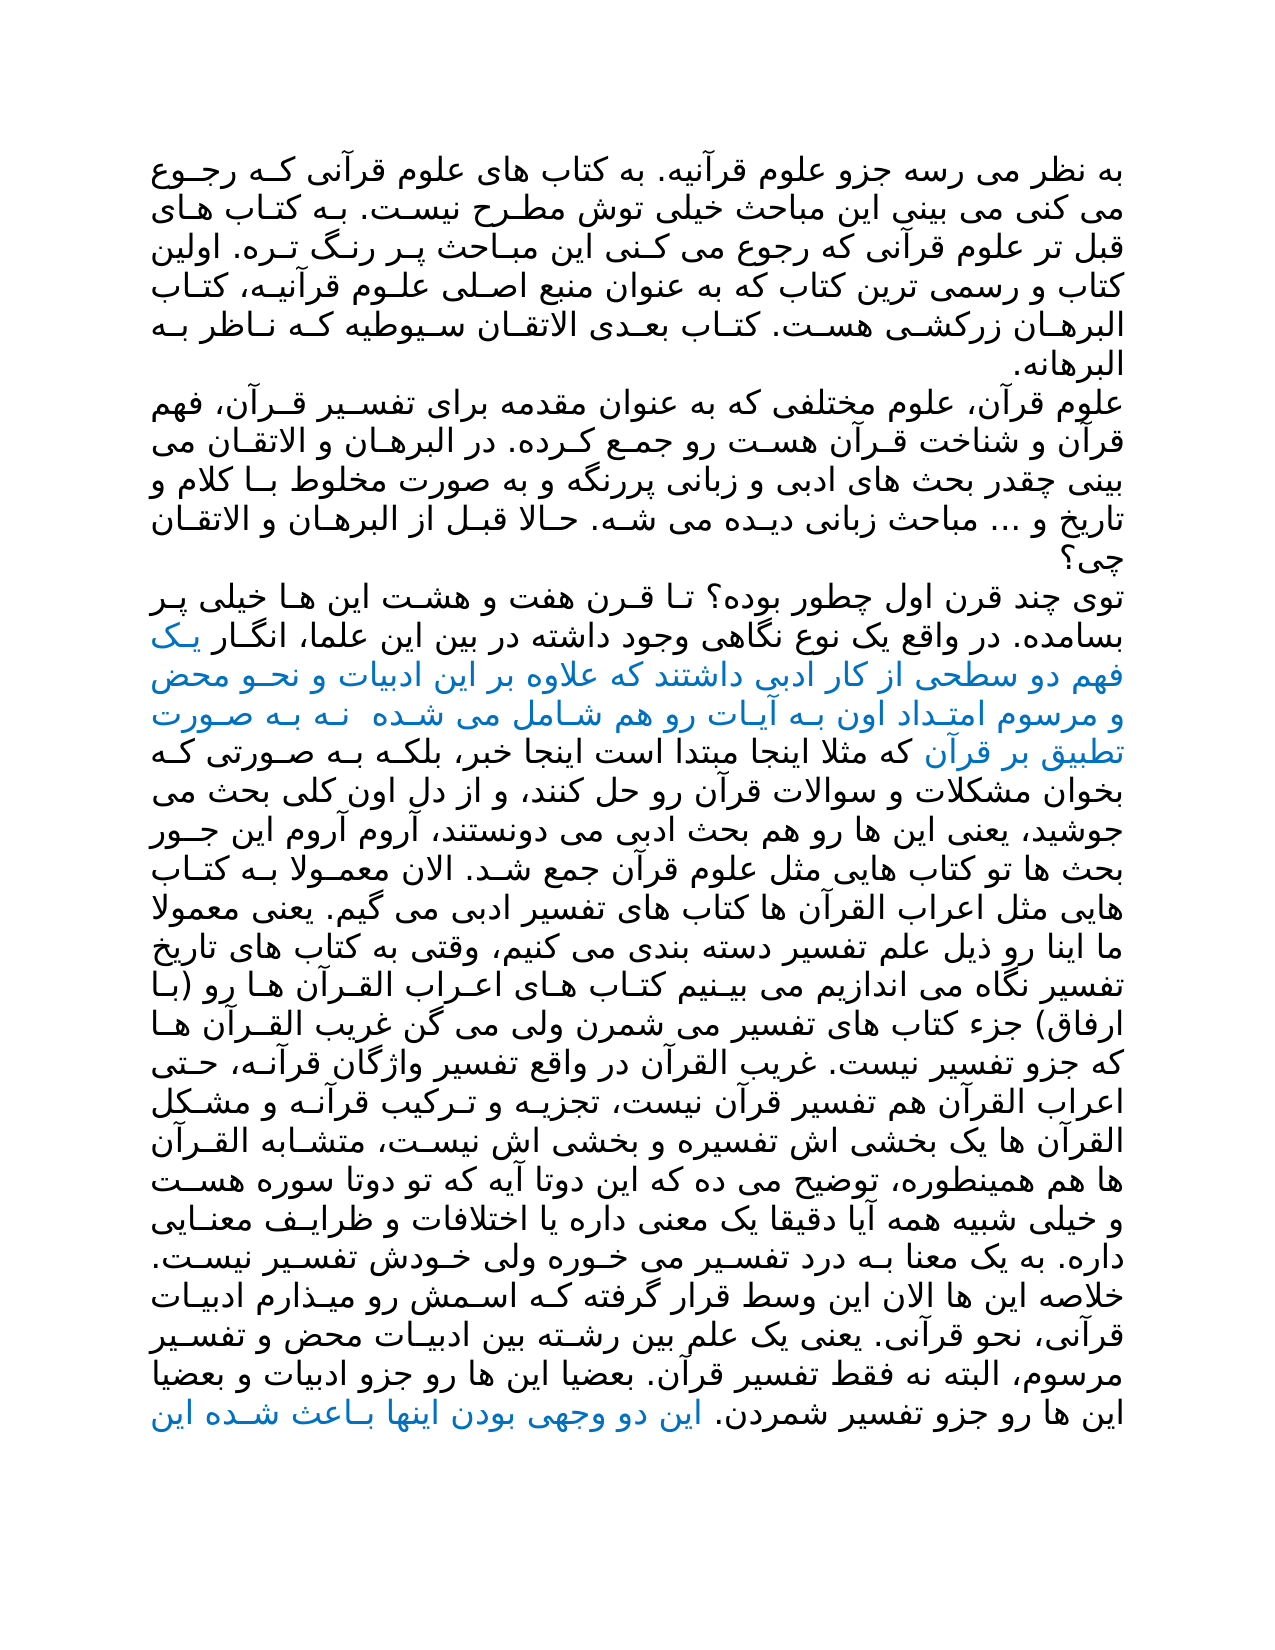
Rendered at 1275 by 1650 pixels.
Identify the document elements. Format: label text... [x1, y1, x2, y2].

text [150, 577, 1125, 1432]
text به نظر می رسه جزو علوم قرآنیه. به کتاب های علوم قرآنی که رجوع می کنی می بینی این مباحث خیلی توش مطرح نیست. به کتاب های قبل تر علوم قرآنی که رجوع می کنی این مباحث پر رنگ تره. اولین کتاب و رسمی ترین کتاب که به عنوان منبع اصلی علوم قرآنیه، کتاب البرهان زرکشی هست. کتاب بعدی الاتقان سیوطیه که ناظر به البرهانه. [150, 150, 1125, 383]
text علوم قرآن، علوم مختلفی که به عنوان مقدمه برای تفسیر قرآن، فهم قرآن و شناخت قرآن هست رو جمع کرده. در البرهان و الاتقان می بینی چقدر بحث های ادبی و زبانی پررنگه و به صورت مخلوط با کلام و تاریخ و ... مباحث زبانی دیده می شه. حالا قبل از البرهان و الاتقان چی؟ [150, 383, 1125, 577]
